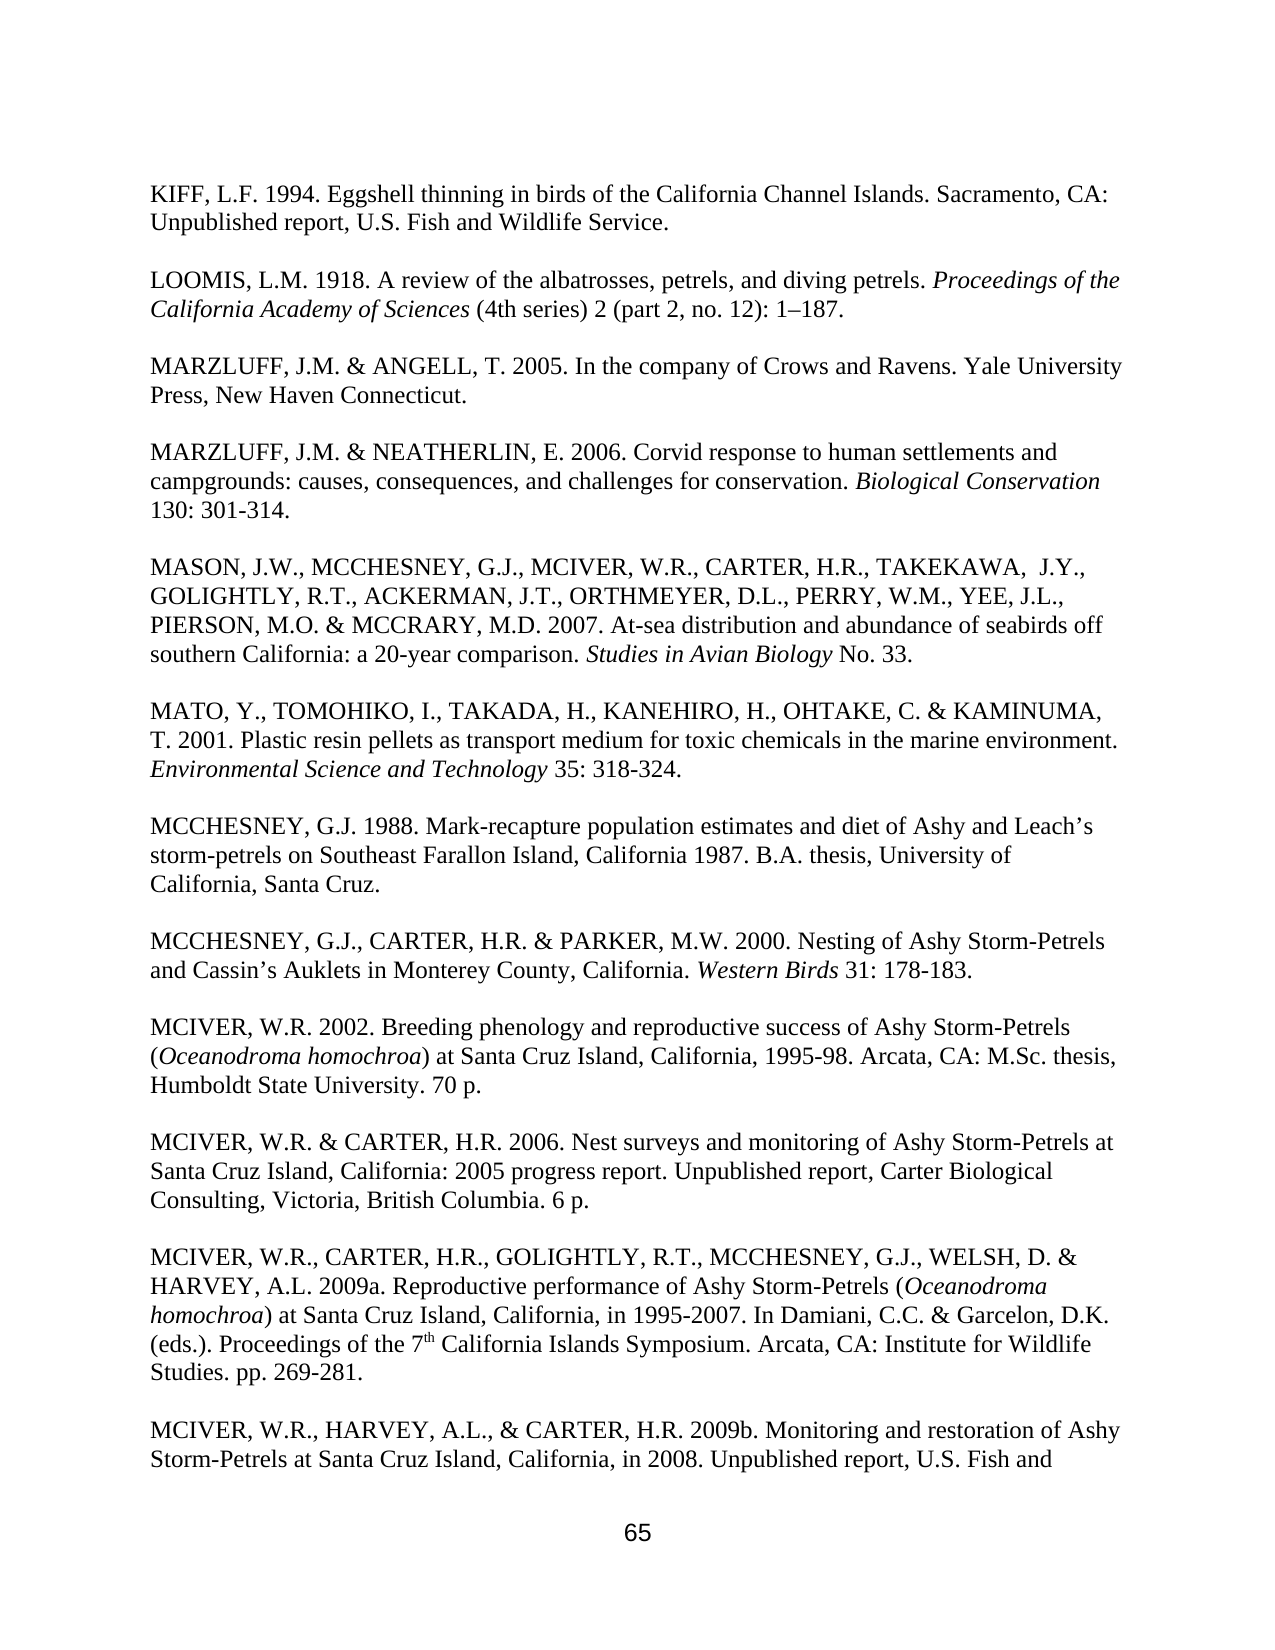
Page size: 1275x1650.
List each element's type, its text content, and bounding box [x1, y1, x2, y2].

text MASON, J.W., MCCHESNEY, G.J., MCIVER, W.R., CARTER, H.R., TAKEKAWA, J.Y., GOLIGHTLY, R.T., ACKERMAN, J.T., ORTHMEYER, D.L., PERRY, W.M., YEE, J.L., PIERSON, M.O. & MCCRARY, M.D. 2007. At-sea distribution and abundance of seabirds off southern California: a 20-year comparison. Studies in Avian Biology No. 33. [150, 552, 1125, 667]
text MCCHESNEY, G.J. 1988. Mark-recapture population estimates and diet of Ashy and Leach’s storm-petrels on Southeast Farallon Island, California 1987. B.A. thesis, University of California, Santa Cruz. [150, 811, 1125, 897]
text MATO, Y., TOMOHIKO, I., TAKADA, H., KANEHIRO, H., OHTAKE, C. & KAMINUMA, T. 2001. Plastic resin pellets as transport medium for toxic chemicals in the marine environment. Environmental Science and Technology 35: 318-324. [150, 696, 1125, 782]
text MCIVER, W.R. 2002. Breeding phenology and reproductive success of Ashy Storm-Petrels (Oceanodroma homochroa) at Santa Cruz Island, California, 1995-98. Arcata, CA: M.Sc. thesis, Humboldt State University. 70 p. [150, 1012, 1125, 1099]
text MCIVER, W.R., CARTER, H.R., GOLIGHTLY, R.T., MCCHESNEY, G.J., WELSH, D. & HARVEY, A.L. 2009a. Reproductive performance of Ashy Storm-Petrels (Oceanodroma homochroa) at Santa Cruz Island, California, in 1995-2007. In Damiani, C.C. & Garcelon, D.K. (eds.). Proceedings of the 7th California Islands Symposium. Arcata, CA: Institute for Wildlife Studies. pp. 269-281. [150, 1242, 1125, 1386]
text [150, 1415, 1125, 1472]
text MCCHESNEY, G.J., CARTER, H.R. & PARKER, M.W. 2000. Nesting of Ashy Storm-Petrels and Cassin’s Auklets in Monterey County, California. Western Birds 31: 178-183. [150, 926, 1125, 984]
text MARZLUFF, J.M. & ANGELL, T. 2005. In the company of Crows and Ravens. Yale University Press, New Haven Connecticut. [150, 351, 1125, 409]
text MARZLUFF, J.M. & NEATHERLIN, E. 2006. Corvid response to human settlements and campgrounds: causes, consequences, and challenges for conservation. Biological Conservation 130: 301-314. [150, 437, 1125, 524]
text MCIVER, W.R. & CARTER, H.R. 2006. Nest surveys and monitoring of Ashy Storm-Petrels at Santa Cruz Island, California: 2005 progress report. Unpublished report, Carter Biological Consulting, Victoria, British Columbia. 6 p. [150, 1127, 1125, 1214]
list LOOMIS, L.M. 1918. A review of the albatrosses, petrels, and diving petrels. Proceedings of the California Academy of Sciences (4th series) 2 (part 2, no. 12): 1–187. [150, 265, 1125, 322]
text KIFF, L.F. 1994. Eggshell thinning in birds of the California Channel Islands. Sacramento, CA: Unpublished report, U.S. Fish and Wildlife Service. [150, 179, 1125, 236]
